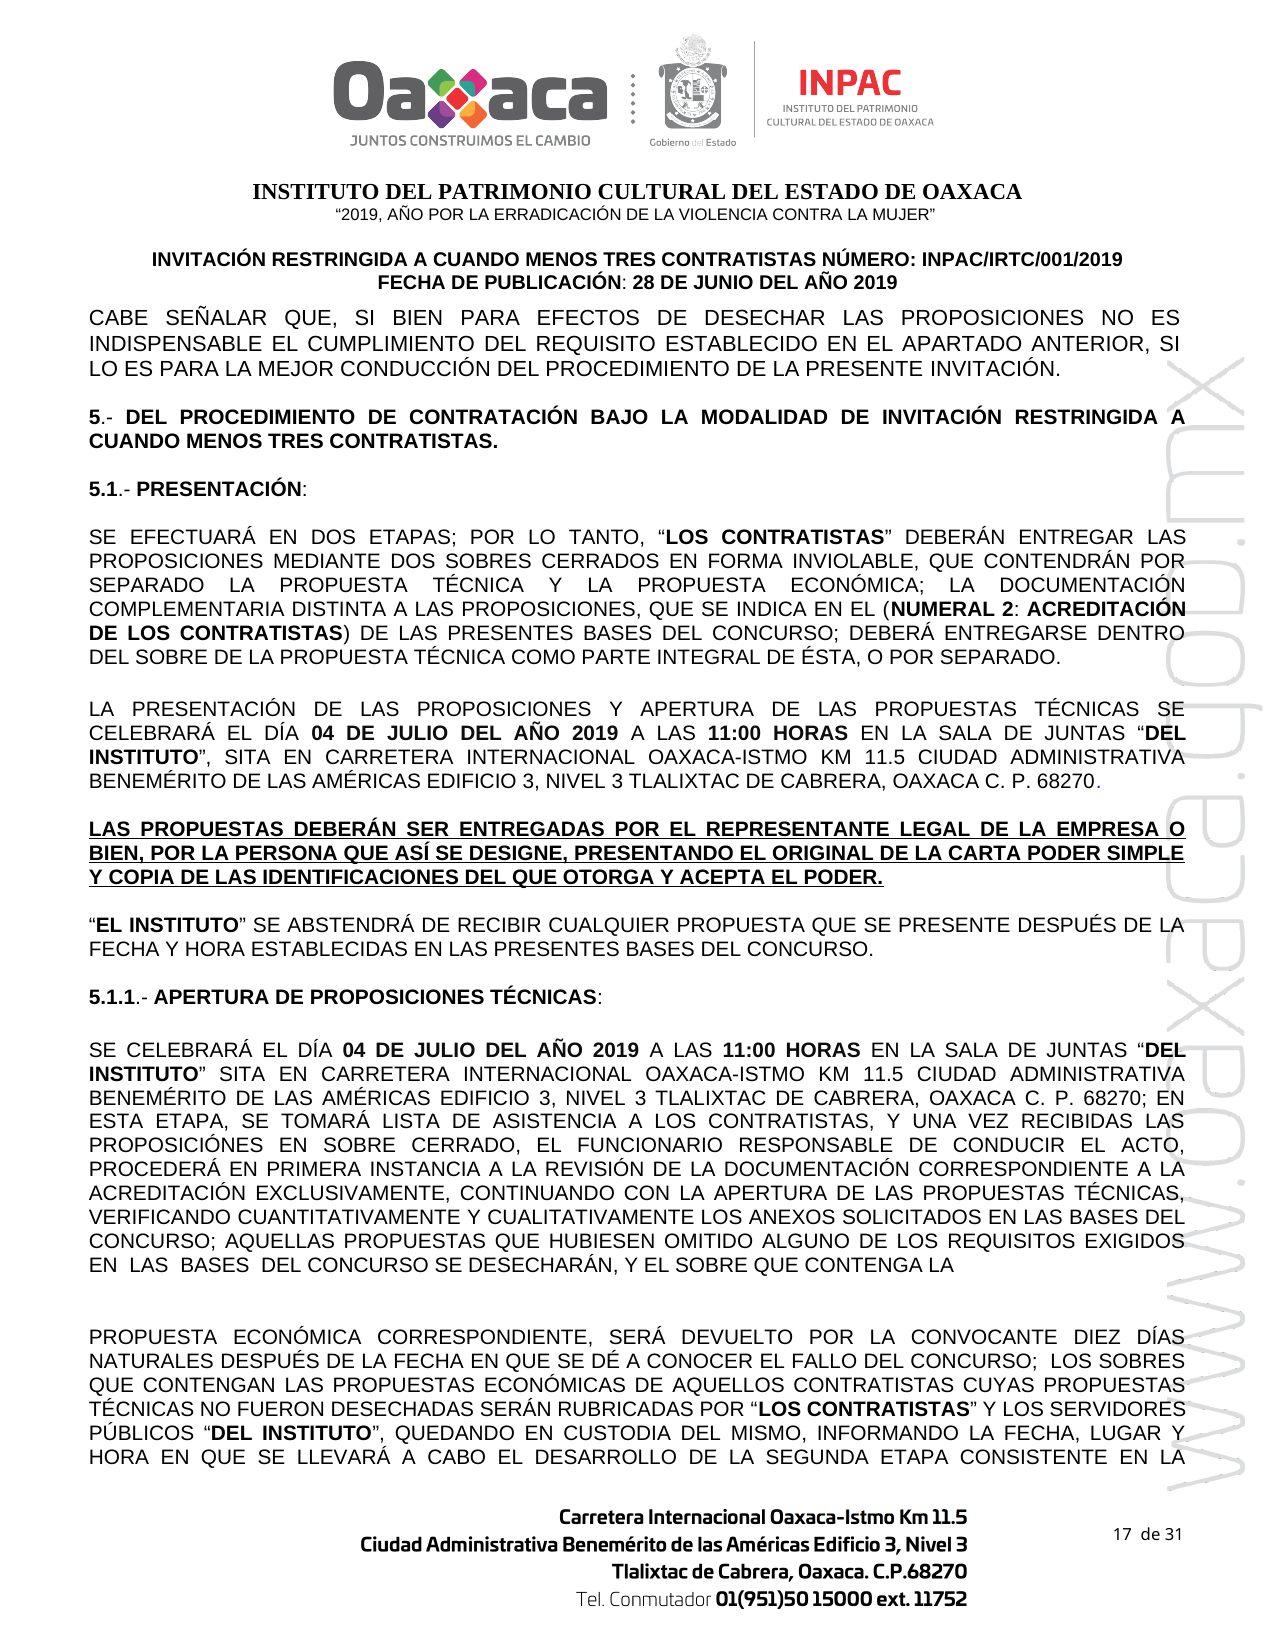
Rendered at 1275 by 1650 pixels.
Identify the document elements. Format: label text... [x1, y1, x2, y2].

text CABE SEÑALAR QUE, SI BIEN PARA EFECTOS DE DESECHAR LAS PROPOSICIONES NO ES INDISPENSABLE EL CUMPLIMIENTO DEL REQUISITO ESTABLECIDO EN EL APARTADO ANTERIOR, SI LO ES PARA LA MEJOR CONDUCCIÓN DEL PROCEDIMIENTO DE LA PRESENTE INVITACIÓN. [89, 305, 1181, 381]
text “EL INSTITUTO” SE ABSTENDRÁ DE RECIBIR CUALQUIER PROPUESTA QUE SE PRESENTE DESPUÉS DE LA FECHA Y HORA ESTABLECIDAS EN LAS PRESENTES BASES DEL CONCURSO. [89, 913, 1186, 961]
text 5.1.1.- APERTURA DE PROPOSICIONES TÉCNICAS: [89, 985, 1186, 1009]
picture [346, 1496, 1001, 1619]
text SE CELEBRARÁ EL DÍA 04 DE JULIO DEL AÑO 2019 A LAS 11:00 HORAS EN LA SALA DE JUNTAS “DEL INSTITUTO” SITA EN CARRETERA INTERNACIONAL OAXACA-ISTMO KM 11.5 CIUDAD ADMINISTRATIVA BENEMÉRITO DE LAS AMÉRICAS EDIFICIO 3, NIVEL 3 TLALIXTAC DE CABRERA, OAXACA C. P. 68270; EN ESTA ETAPA, SE TOMARÁ LISTA DE ASISTENCIA A LOS CONTRATISTAS, Y UNA VEZ RECIBIDAS LAS PROPOSICIÓNES EN SOBRE CERRADO, EL FUNCIONARIO RESPONSABLE DE CONDUCIR EL ACTO, PROCEDERÁ EN PRIMERA INSTANCIA A LA REVISIÓN DE LA DOCUMENTACIÓN CORRESPONDIENTE A LA ACREDITACIÓN EXCLUSIVAMENTE, CONTINUANDO CON LA APERTURA DE LAS PROPUESTAS TÉCNICAS, VERIFICANDO CUANTITATIVAMENTE Y CUALITATIVAMENTE LOS ANEXOS SOLICITADOS EN LAS BASES DEL CONCURSO; AQUELLAS PROPUESTAS QUE HUBIESEN OMITIDO ALGUNO DE LOS REQUISITOS EXIGIDOS EN LAS BASES DEL CONCURSO SE DESECHARÁN, Y EL SOBRE QUE CONTENGA LA [89, 1037, 1186, 1277]
text LAS PROPUESTAS DEBERÁN SER ENTREGADAS POR EL REPRESENTANTE LEGAL DE LA EMPRESA O BIEN, POR LA PERSONA QUE ASÍ SE DESIGNE, PRESENTANDO EL ORIGINAL DE LA CARTA PODER SIMPLE Y COPIA DE LAS IDENTIFICACIONES DEL QUE OTORGA Y ACEPTA EL PODER. [89, 817, 1186, 838]
text LAS PROPUESTAS DEBERÁN SER ENTREGADAS POR EL REPRESENTANTE LEGAL DE LA EMPRESA O BIEN, POR LA PERSONA QUE ASÍ SE DESIGNE, PRESENTANDO EL ORIGINAL DE LA CARTA PODER SIMPLE Y COPIA DE LAS IDENTIFICACIONES DEL QUE OTORGA Y ACEPTA EL PODER. [89, 839, 1186, 889]
picture [333, 34, 934, 146]
text LA PRESENTACIÓN DE LAS PROPOSICIONES Y APERTURA DE LAS PROPUESTAS TÉCNICAS SE CELEBRARÁ EL DÍA 04 DE JULIO DEL AÑO 2019 A LAS 11:00 HORAS EN LA SALA DE JUNTAS “DEL INSTITUTO”, SITA EN CARRETERA INTERNACIONAL OAXACA-ISTMO KM 11.5 CIUDAD ADMINISTRATIVA BENEMÉRITO DE LAS AMÉRICAS EDIFICIO 3, NIVEL 3 TLALIXTAC DE CABRERA, OAXACA C. P. 68270. [89, 697, 1186, 793]
picture [1156, 312, 1263, 1515]
text 5.1.- PRESENTACIÓN: [89, 477, 1186, 501]
text 5.- DEL PROCEDIMIENTO DE CONTRATACIÓN BAJO LA MODALIDAD DE INVITACIÓN RESTRINGIDA A CUANDO MENOS TRES CONTRATISTAS. [89, 405, 1186, 453]
text SE EFECTUARÁ EN DOS ETAPAS; POR LO TANTO, “LOS CONTRATISTAS” DEBERÁN ENTREGAR LAS PROPOSICIONES MEDIANTE DOS SOBRES CERRADOS EN FORMA INVIOLABLE, QUE CONTENDRÁN POR SEPARADO LA PROPUESTA TÉCNICA Y LA PROPUESTA ECONÓMICA; LA DOCUMENTACIÓN COMPLEMENTARIA DISTINTA A LAS PROPOSICIONES, QUE SE INDICA EN EL (NUMERAL 2: ACREDITACIÓN DE LOS CONTRATISTAS) DE LAS PRESENTES BASES DEL CONCURSO; DEBERÁ ENTREGARSE DENTRO DEL SOBRE DE LA PROPUESTA TÉCNICA COMO PARTE INTEGRAL DE ÉSTA, O POR SEPARADO. [89, 525, 1186, 668]
